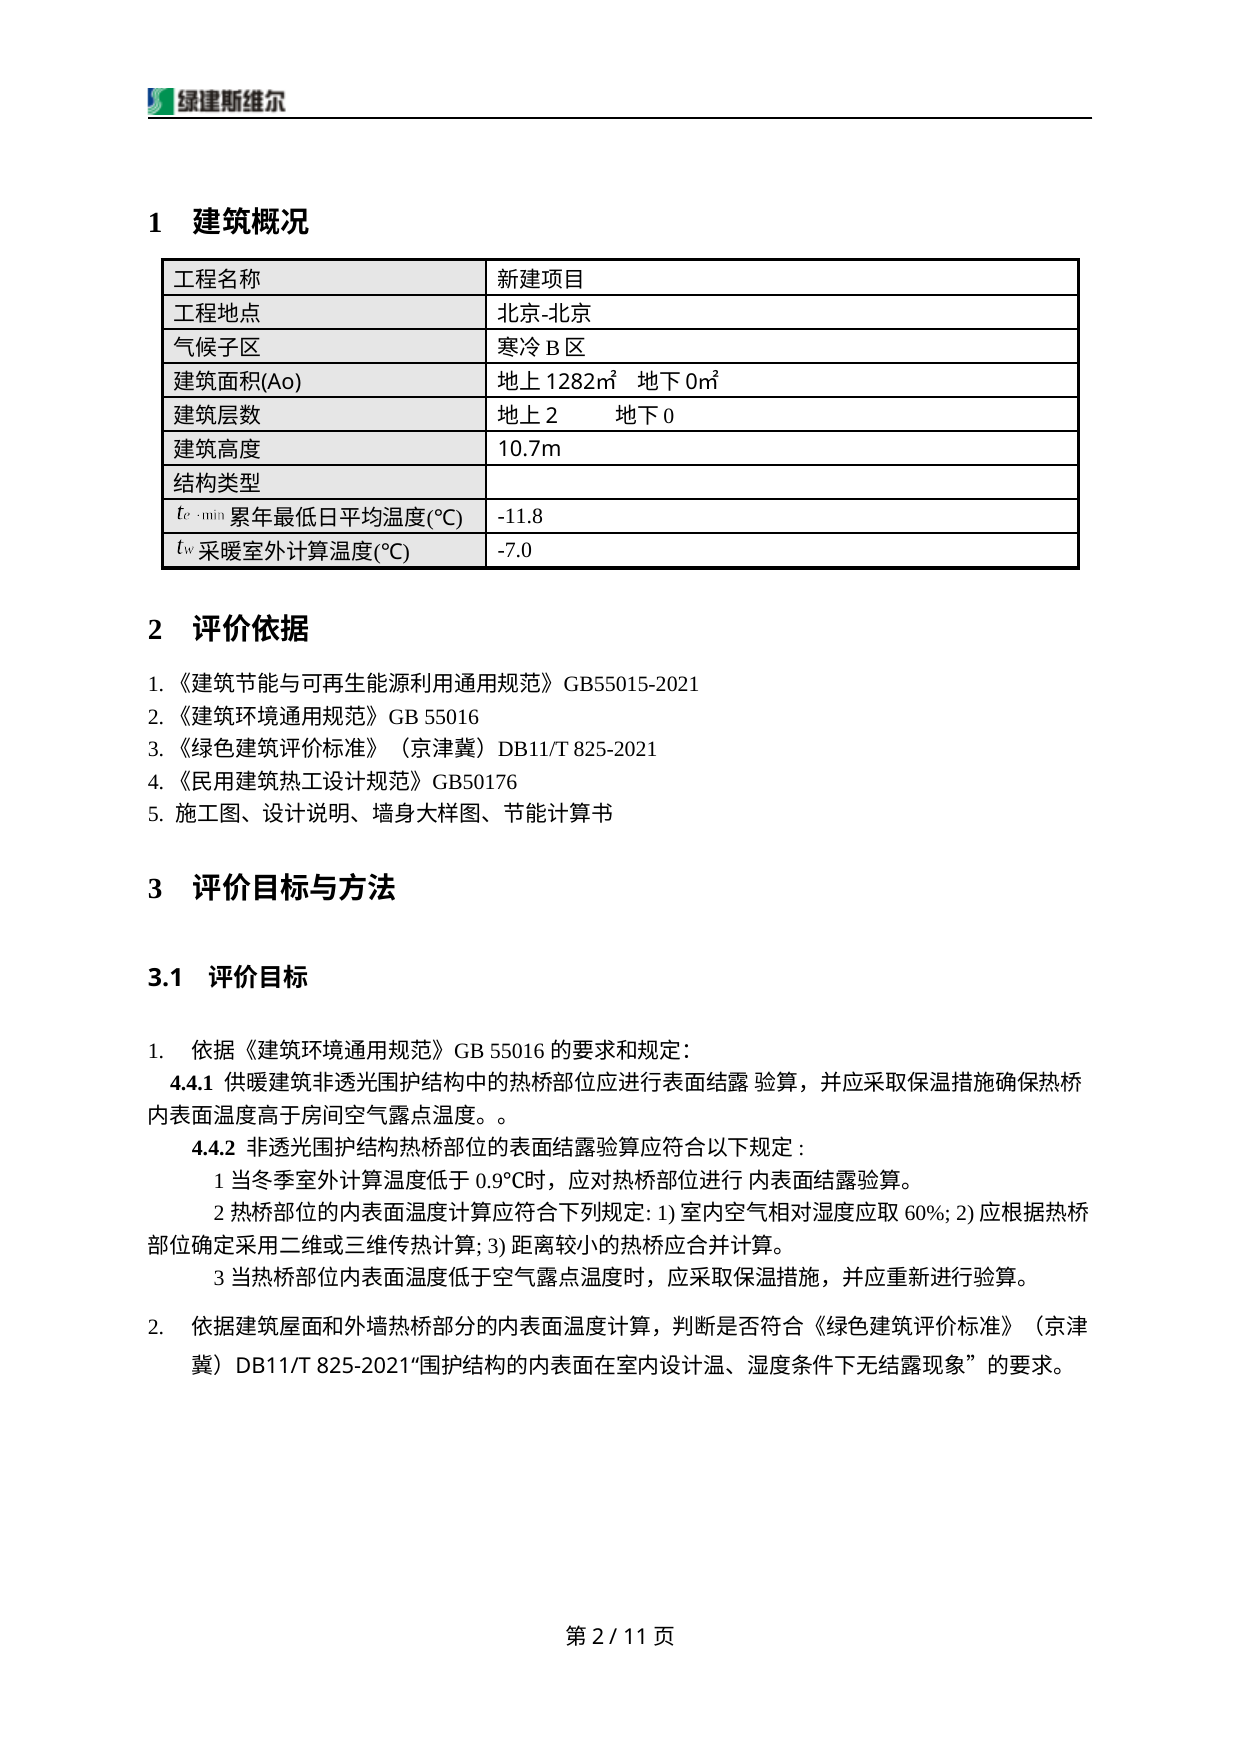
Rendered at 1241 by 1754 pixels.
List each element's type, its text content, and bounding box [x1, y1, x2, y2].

subtitle 评价目标与方法 [148, 853, 1092, 918]
list 依据《建筑环境通用规范》GB 55016 的要求和规定： [148, 1033, 1092, 1065]
table_cell 工程地点 [164, 296, 485, 328]
text 5. 施工图、设计说明、墙身大样图、节能计算书 [148, 796, 1092, 828]
table_cell 采暖室外计算温度(℃) [164, 534, 485, 566]
text 2 热桥部位的内表面温度计算应符合下列规定: 1) 室内空气相对湿度应取 60%; 2) 应根据热桥部位确定采用二维或三维传热计算; 3) 距离较小的热桥应合并计算。 [148, 1195, 1092, 1260]
text 1 当冬季室外计算温度低于 0.9℃时，应对热桥部位进行 内表面结露验算。 [148, 1162, 1092, 1195]
subtitle 评价目标 [148, 943, 1092, 1008]
table_cell 地上1282㎡ 地下0㎡ [487, 364, 1077, 396]
table_header 工程名称 [164, 261, 485, 294]
table_cell 地上2 地下0 [487, 398, 1077, 430]
text 3 当热桥部位内表面温度低于空气露点温度时，应采取保温措施，并应重新进行验算。 [148, 1260, 1092, 1292]
table_cell 寒冷B区 [487, 330, 1077, 362]
table_cell 结构类型 [164, 466, 485, 498]
text 3. 《绿色建筑评价标准》（京津冀）DB11/T 825-2021 [148, 731, 1092, 763]
picture [147, 88, 289, 115]
table_cell -7.0 [487, 534, 1077, 566]
text 1. 《建筑节能与可再生能源利用通用规范》GB55015-2021 [148, 666, 1092, 698]
text 4.4.1 供暖建筑非透光围护结构中的热桥部位应进行表面结露 验算，并应采取保温措施确保热桥内表面温度高于房间空气露点温度。。 [148, 1065, 1092, 1130]
subtitle 评价依据 [148, 594, 1092, 659]
table_cell 10.7m [487, 432, 1077, 464]
text 4. 《民用建筑热工设计规范》GB50176 [148, 763, 1092, 796]
table_cell 气候子区 [164, 330, 485, 362]
table_cell 建筑高度 [164, 432, 485, 464]
subtitle 建筑概况 [148, 187, 1092, 252]
table_header 新建项目 [487, 261, 1077, 294]
table_cell [487, 466, 1077, 498]
table_cell 建筑面积(Ao) [164, 364, 485, 396]
table_cell 北京-北京 [487, 296, 1077, 328]
table_cell 建筑层数 [164, 398, 485, 430]
list 依据建筑屋面和外墙热桥部分的内表面温度计算，判断是否符合《绿色建筑评价标准》（京津冀）DB11/T 825-2021“围护结构的内表面在室内设计温、湿度条件下无结露现象”的要求。 [148, 1309, 1092, 1380]
table_cell -11.8 [487, 500, 1077, 532]
table_cell 累年最低日平均温度(℃) [164, 500, 485, 532]
text 2. 《建筑环境通用规范》GB 55016 [148, 698, 1092, 731]
text 4.4.2 非透光围护结构热桥部位的表面结露验算应符合以下规定 : [148, 1130, 1092, 1162]
